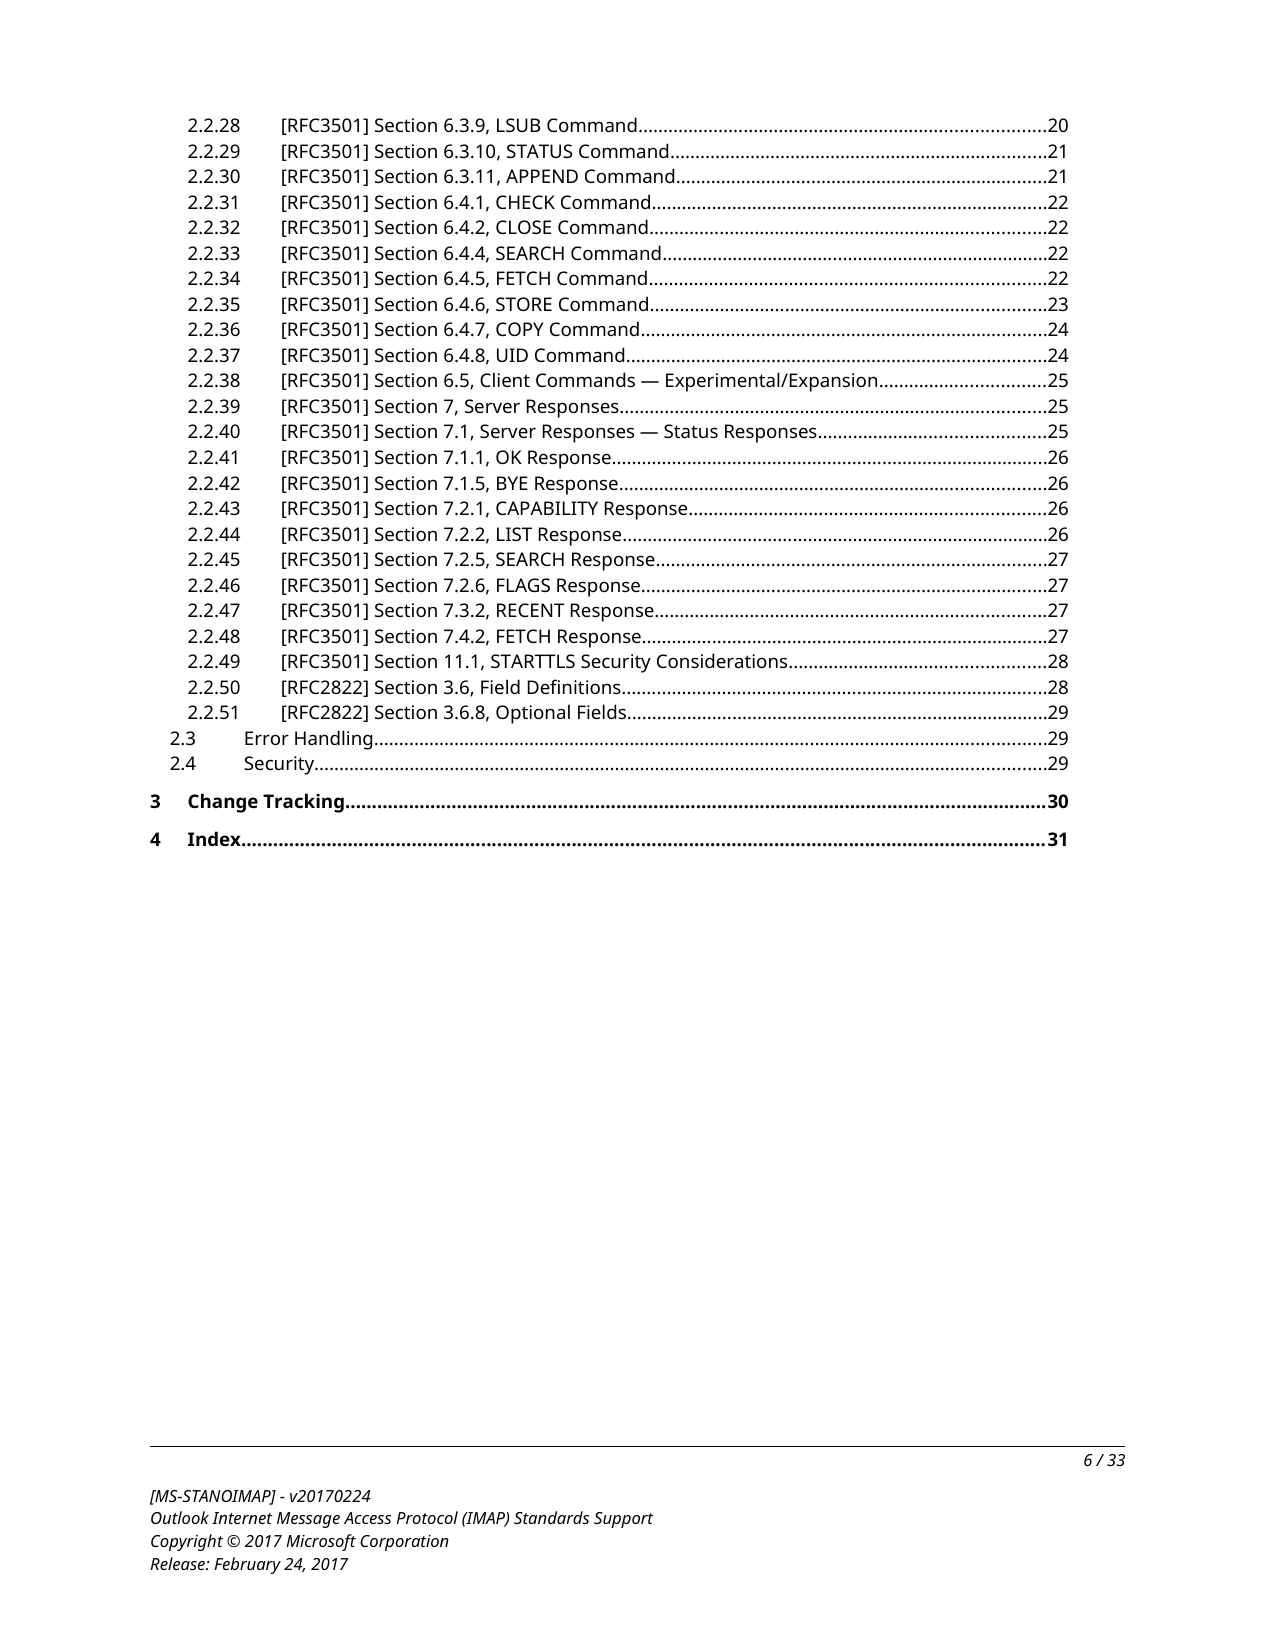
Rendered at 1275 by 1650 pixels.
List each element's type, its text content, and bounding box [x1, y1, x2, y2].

text 2.4 Security 29 [169, 751, 1078, 776]
text 2.2.34 [RFC3501] Section 6.4.5, FETCH Command 22 [187, 266, 1078, 291]
text 3 Change Tracking 30 [150, 788, 1078, 814]
text 2.3 Error Handling 29 [169, 725, 1078, 751]
text 2.2.41 [RFC3501] Section 7.1.1, OK Response 26 [187, 444, 1078, 470]
text 2.2.48 [RFC3501] Section 7.4.2, FETCH Response 27 [187, 623, 1078, 648]
text 2.2.31 [RFC3501] Section 6.4.1, CHECK Command 22 [187, 189, 1078, 214]
text 2.2.51 [RFC2822] Section 3.6.8, Optional Fields 29 [187, 699, 1078, 725]
text 2.2.50 [RFC2822] Section 3.6, Field Definitions 28 [187, 674, 1078, 699]
text 4 Index 31 [150, 827, 1078, 852]
text 2.2.46 [RFC3501] Section 7.2.6, FLAGS Response 27 [187, 572, 1078, 597]
text 2.2.35 [RFC3501] Section 6.4.6, STORE Command 23 [187, 291, 1078, 317]
text 2.2.49 [RFC3501] Section 11.1, STARTTLS Security Considerations 28 [187, 648, 1078, 674]
text 2.2.28 [RFC3501] Section 6.3.9, LSUB Command 20 [187, 112, 1078, 138]
text 2.2.47 [RFC3501] Section 7.3.2, RECENT Response 27 [187, 597, 1078, 623]
text 2.2.33 [RFC3501] Section 6.4.4, SEARCH Command 22 [187, 240, 1078, 266]
text 2.2.42 [RFC3501] Section 7.1.5, BYE Response 26 [187, 470, 1078, 495]
text 2.2.44 [RFC3501] Section 7.2.2, LIST Response 26 [187, 521, 1078, 546]
text 2.2.38 [RFC3501] Section 6.5, Client Commands ― Experimental/Expansion 25 [187, 368, 1078, 393]
text 2.2.32 [RFC3501] Section 6.4.2, CLOSE Command 22 [187, 214, 1078, 240]
text 2.2.45 [RFC3501] Section 7.2.5, SEARCH Response 27 [187, 546, 1078, 572]
text 2.2.36 [RFC3501] Section 6.4.7, COPY Command 24 [187, 317, 1078, 342]
text 2.2.39 [RFC3501] Section 7, Server Responses 25 [187, 393, 1078, 419]
text 2.2.37 [RFC3501] Section 6.4.8, UID Command 24 [187, 342, 1078, 368]
text 2.2.43 [RFC3501] Section 7.2.1, CAPABILITY Response 26 [187, 495, 1078, 521]
text 2.2.40 [RFC3501] Section 7.1, Server Responses — Status Responses 25 [187, 419, 1078, 444]
text 2.2.30 [RFC3501] Section 6.3.11, APPEND Command 21 [187, 163, 1078, 189]
text 2.2.29 [RFC3501] Section 6.3.10, STATUS Command 21 [187, 138, 1078, 163]
